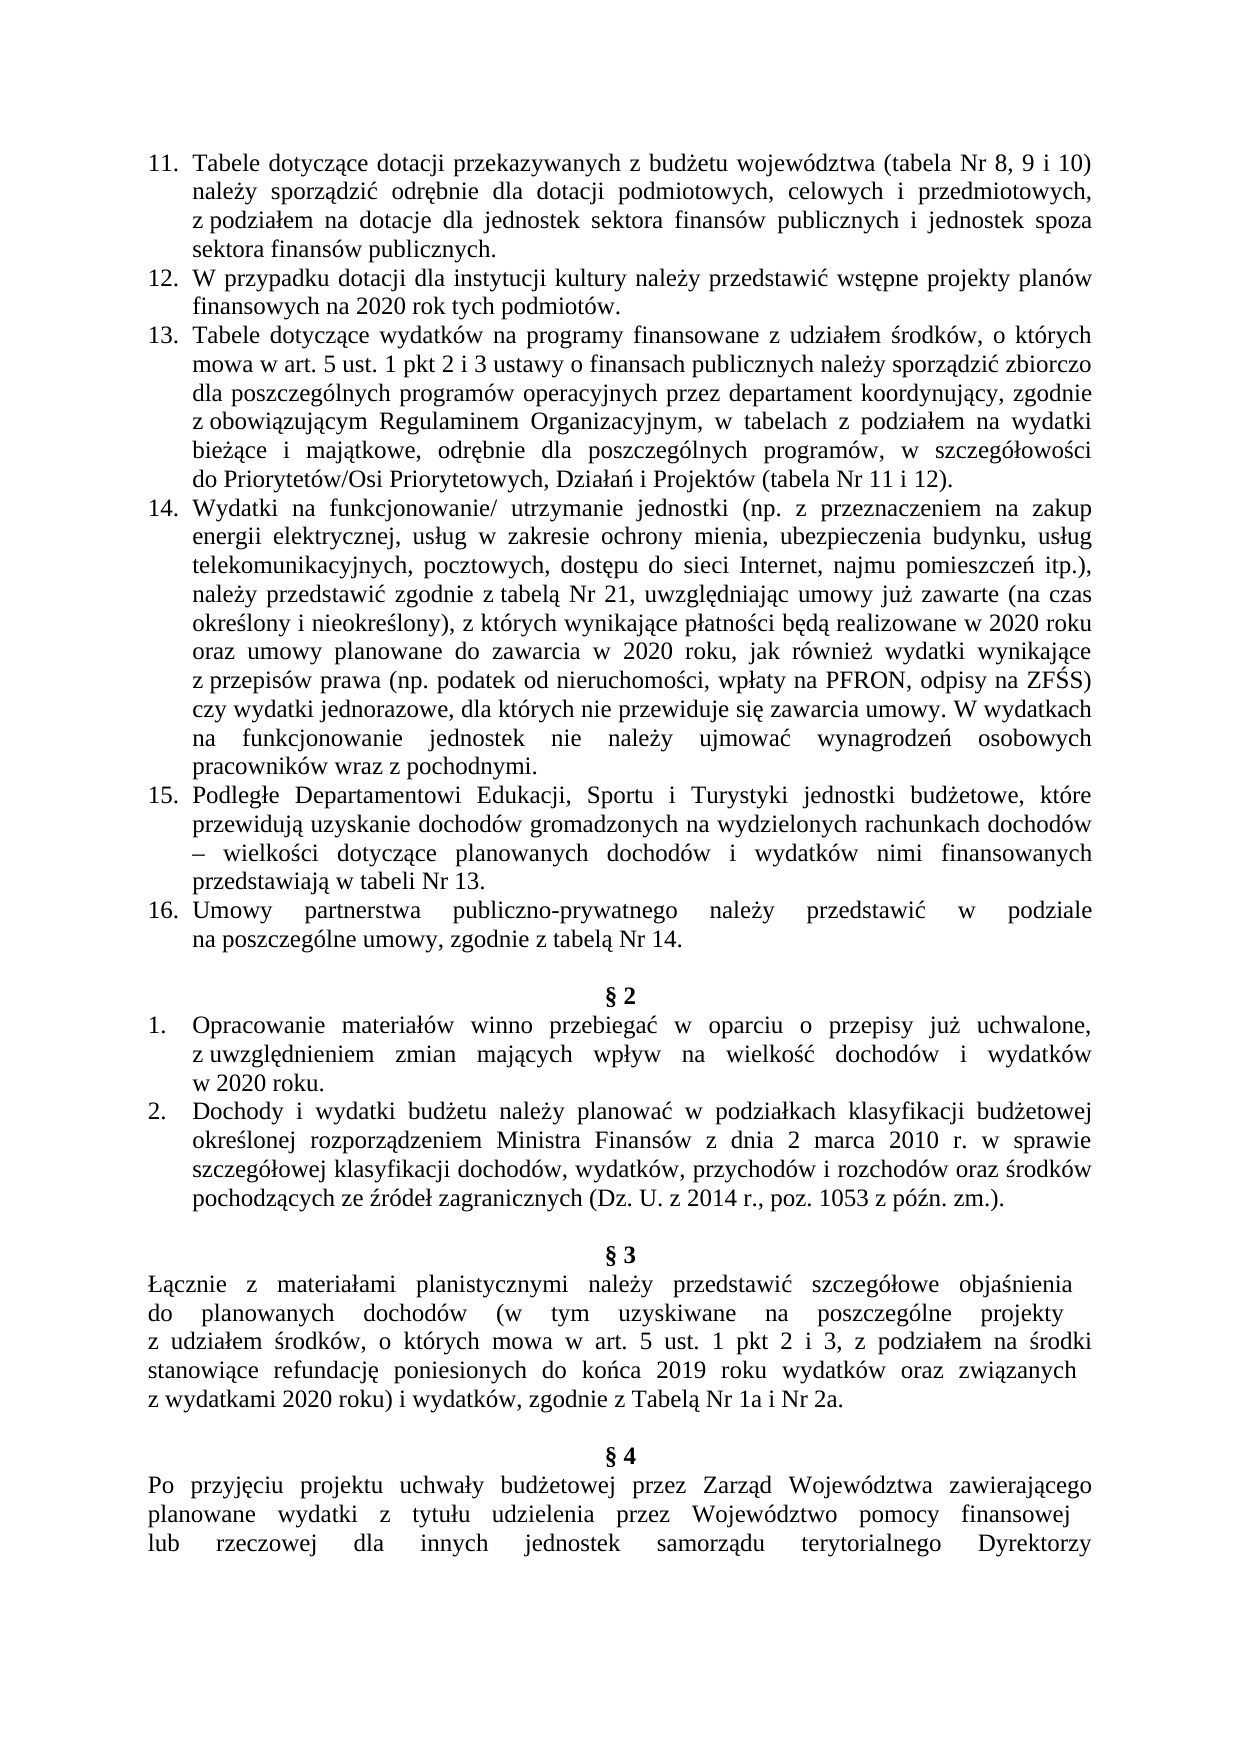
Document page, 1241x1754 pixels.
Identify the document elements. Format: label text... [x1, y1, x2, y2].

text § 4 [148, 1441, 1093, 1470]
text § 3 [148, 1240, 1093, 1269]
list Opracowanie materiałów winno przebiegać w oparciu o przepisy już uchwalone, z uwzględnieniem zmian mających wpływ na wielkość dochodów i wydatków w 2020 roku. [148, 1010, 1093, 1096]
list W przypadku dotacji dla instytucji kultury należy przedstawić wstępne projekty planów finansowych na 2020 rok tych podmiotów. [148, 263, 1093, 320]
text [148, 1470, 1093, 1556]
list Wydatki na funkcjonowanie/ utrzymanie jednostki (np. z przeznaczeniem na zakup energii elektrycznej, usług w zakresie ochrony mienia, ubezpieczenia budynku, usług telekomunikacyjnych, pocztowych, dostępu do sieci Internet, najmu pomieszczeń itp.), należy przedstawić zgodnie z tabelą Nr 21, uwzględniając umowy już zawarte (na czas określony i nieokreślony), z których wynikające płatności będą realizowane w 2020 roku oraz umowy planowane do zawarcia w 2020 roku, jak również wydatki wynikające z przepisów prawa (np. podatek od nieruchomości, wpłaty na PFRON, odpisy na ZFŚS) czy wydatki jednorazowe, dla których nie przewiduje się zawarcia umowy. W wydatkach na funkcjonowanie jednostek nie należy ujmować wynagrodzeń osobowych pracowników wraz z pochodnymi. [148, 493, 1093, 780]
text § 2 [148, 981, 1093, 1010]
list Tabele dotyczące wydatków na programy finansowane z udziałem środków, o których mowa w art. 5 ust. 1 pkt 2 i 3 ustawy o finansach publicznych należy sporządzić zbiorczo dla poszczególnych programów operacyjnych przez departament koordynujący, zgodnie z obowiązującym Regulaminem Organizacyjnym, w tabelach z podziałem na wydatki bieżące i majątkowe, odrębnie dla poszczególnych programów, w szczegółowości do Priorytetów/Osi Priorytetowych, Działań i Projektów (tabela Nr 11 i 12). [148, 320, 1093, 493]
list Umowy partnerstwa publiczno-prywatnego należy przedstawić w podziale na poszczególne umowy, zgodnie z tabelą Nr 14. [148, 895, 1093, 953]
list Tabele dotyczące dotacji przekazywanych z budżetu województwa (tabela Nr 8, 9 i 10) należy sporządzić odrębnie dla dotacji podmiotowych, celowych i przedmiotowych, z podziałem na dotacje dla jednostek sektora finansów publicznych i jednostek spoza sektora finansów publicznych. [148, 148, 1093, 263]
list Podległe Departamentowi Edukacji, Sportu i Turystyki jednostki budżetowe, które przewidują uzyskanie dochodów gromadzonych na wydzielonych rachunkach dochodów – wielkości dotyczące planowanych dochodów i wydatków nimi finansowanych przedstawiają w tabeli Nr 13. [148, 780, 1093, 895]
list Dochody i wydatki budżetu należy planować w podziałkach klasyfikacji budżetowej określonej rozporządzeniem Ministra Finansów z dnia 2 marca 2010 r. w sprawie szczegółowej klasyfikacji dochodów, wydatków, przychodów i rozchodów oraz środków pochodzących ze źródeł zagranicznych (Dz. U. z 2014 r., poz. 1053 z późn. zm.). [148, 1096, 1093, 1211]
text Łącznie z materiałami planistycznymi należy przedstawić szczegółowe objaśnienia do planowanych dochodów (w tym uzyskiwane na poszczególne projekty z udziałem środków, o których mowa w art. 5 ust. 1 pkt 2 i 3, z podziałem na środki stanowiące refundację poniesionych do końca 2019 roku wydatków oraz związanych z wydatkami 2020 roku) i wydatków, zgodnie z Tabelą Nr 1a i Nr 2a. [148, 1269, 1093, 1413]
